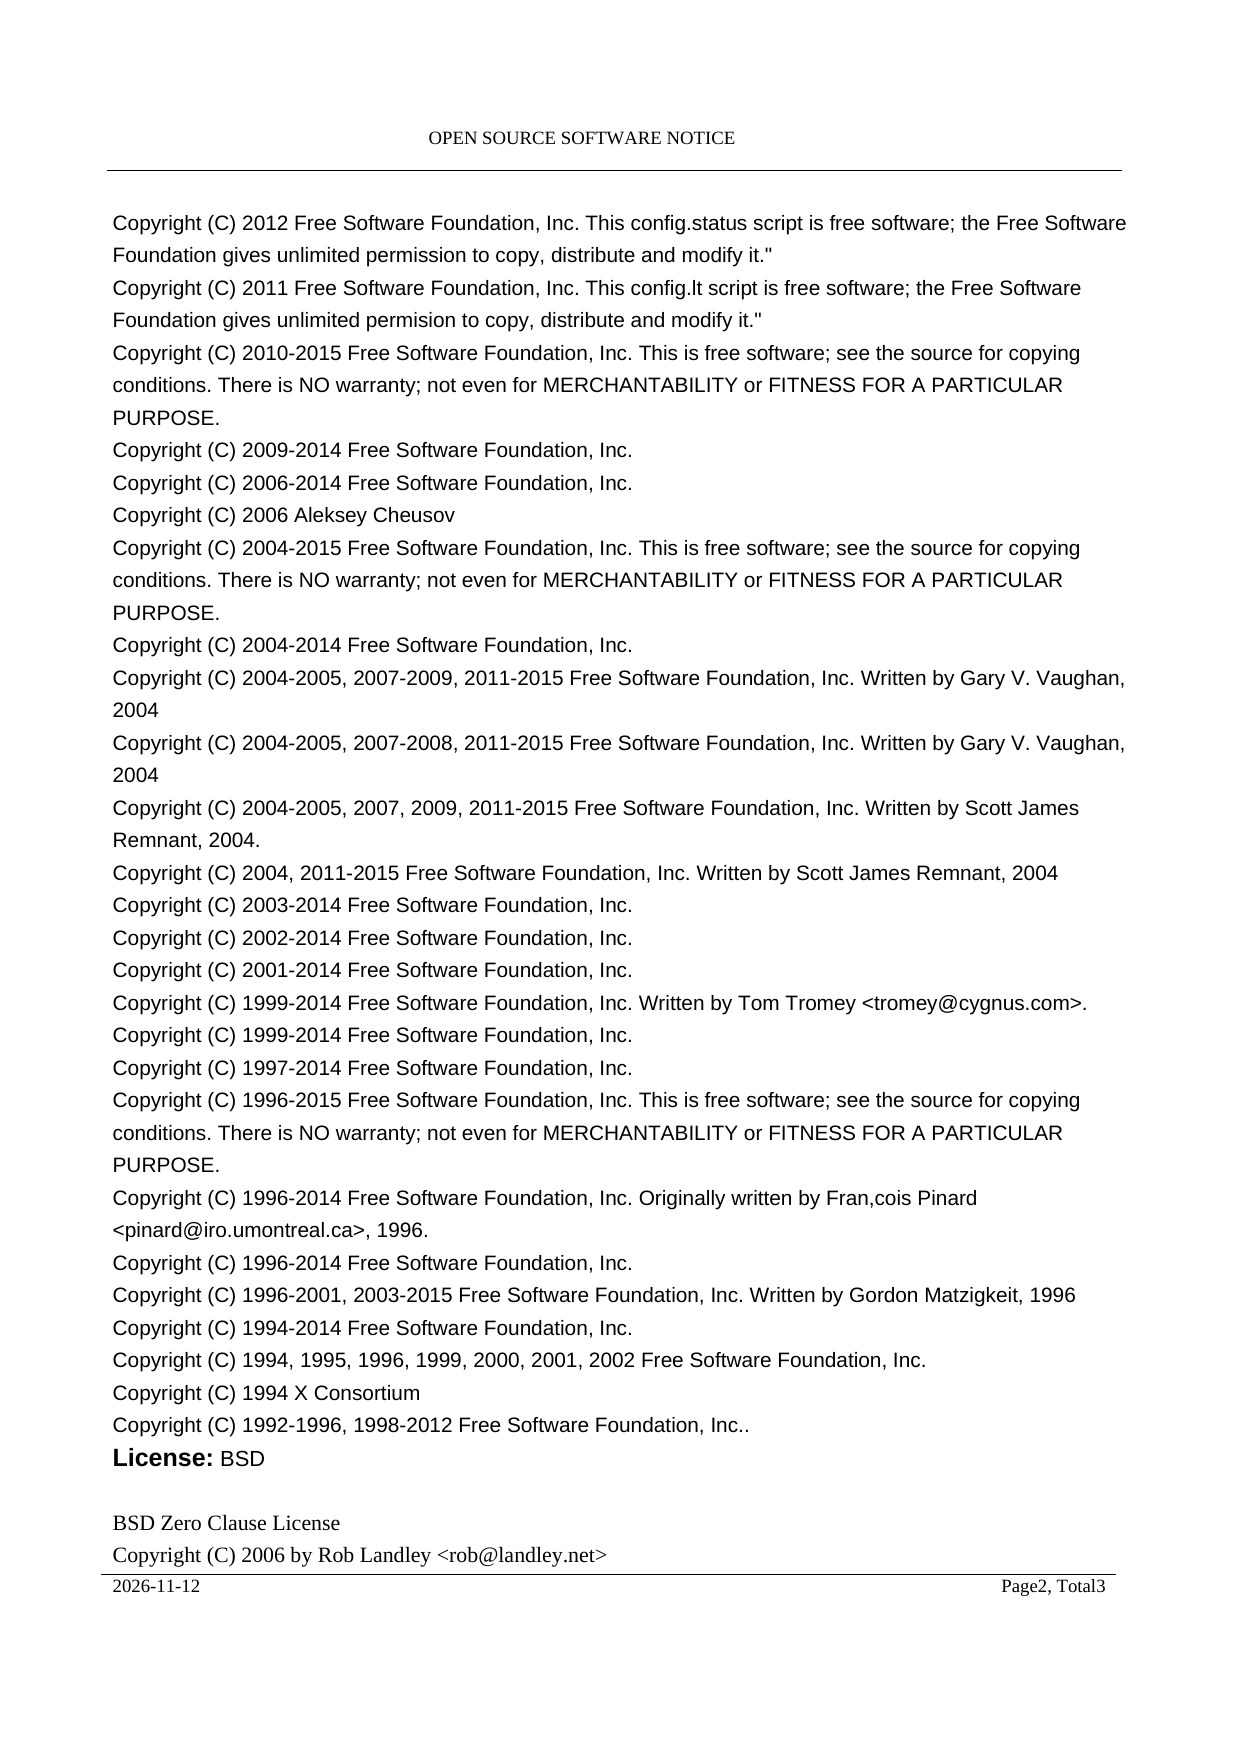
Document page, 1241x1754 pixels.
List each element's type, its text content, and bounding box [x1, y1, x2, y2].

text Copyright (C) 1996-2014 Free Software Foundation, Inc. Originally written by Fran,cois Pinard <pinard@iro.umontreal.ca>, 1996. [112, 1181, 1128, 1246]
text Copyright (C) 2004, 2011-2015 Free Software Foundation, Inc. Written by Scott James Remnant, 2004 [112, 856, 1128, 889]
text Copyright (C) 1996-2014 Free Software Foundation, Inc. [112, 1246, 1128, 1279]
text Copyright (C) 2004-2005, 2007-2009, 2011-2015 Free Software Foundation, Inc. Written by Gary V. Vaughan, 2004 [112, 661, 1128, 726]
text Copyright (C) 1992-1996, 1998-2012 Free Software Foundation, Inc.. [112, 1409, 1128, 1441]
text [112, 1441, 1128, 1571]
text Copyright (C) 2006-2014 Free Software Foundation, Inc. [112, 466, 1128, 499]
text Copyright (C) 2009-2014 Free Software Foundation, Inc. [112, 434, 1128, 466]
text Copyright (C) 1996-2015 Free Software Foundation, Inc. This is free software; see the source for copying conditions. There is NO warranty; not even for MERCHANTABILITY or FITNESS FOR A PARTICULAR PURPOSE. [112, 1084, 1128, 1181]
text Copyright (C) 2004-2005, 2007, 2009, 2011-2015 Free Software Foundation, Inc. Written by Scott James Remnant, 2004. [112, 791, 1128, 856]
text Copyright (C) 2002-2014 Free Software Foundation, Inc. [112, 921, 1128, 954]
text Copyright (C) 2004-2005, 2007-2008, 2011-2015 Free Software Foundation, Inc. Written by Gary V. Vaughan, 2004 [112, 726, 1128, 791]
text Copyright (C) 2012 Free Software Foundation, Inc. This config.status script is free software; the Free Software Foundation gives unlimited permission to copy, distribute and modify it." [112, 206, 1128, 271]
text Copyright (C) 2001-2014 Free Software Foundation, Inc. [112, 954, 1128, 986]
text Copyright (C) 1999-2014 Free Software Foundation, Inc. [112, 1019, 1128, 1051]
text Copyright (C) 2003-2014 Free Software Foundation, Inc. [112, 889, 1128, 921]
text Copyright (C) 2004-2014 Free Software Foundation, Inc. [112, 629, 1128, 661]
text Copyright (C) 1994, 1995, 1996, 1999, 2000, 2001, 2002 Free Software Foundation, Inc. [112, 1344, 1128, 1376]
text Copyright (C) 2004-2015 Free Software Foundation, Inc. This is free software; see the source for copying conditions. There is NO warranty; not even for MERCHANTABILITY or FITNESS FOR A PARTICULAR PURPOSE. [112, 531, 1128, 629]
text Copyright (C) 2006 Aleksey Cheusov [112, 499, 1128, 531]
text Copyright (C) 1996-2001, 2003-2015 Free Software Foundation, Inc. Written by Gordon Matzigkeit, 1996 [112, 1279, 1128, 1311]
text Copyright (C) 2011 Free Software Foundation, Inc. This config.lt script is free software; the Free Software Foundation gives unlimited permision to copy, distribute and modify it." [112, 271, 1128, 336]
text Copyright (C) 1999-2014 Free Software Foundation, Inc. Written by Tom Tromey <tromey@cygnus.com>. [112, 986, 1128, 1019]
text Copyright (C) 1997-2014 Free Software Foundation, Inc. [112, 1051, 1128, 1084]
text Copyright (C) 1994-2014 Free Software Foundation, Inc. [112, 1311, 1128, 1344]
text Copyright (C) 2010-2015 Free Software Foundation, Inc. This is free software; see the source for copying conditions. There is NO warranty; not even for MERCHANTABILITY or FITNESS FOR A PARTICULAR PURPOSE. [112, 336, 1128, 434]
text Copyright (C) 1994 X Consortium [112, 1376, 1128, 1409]
